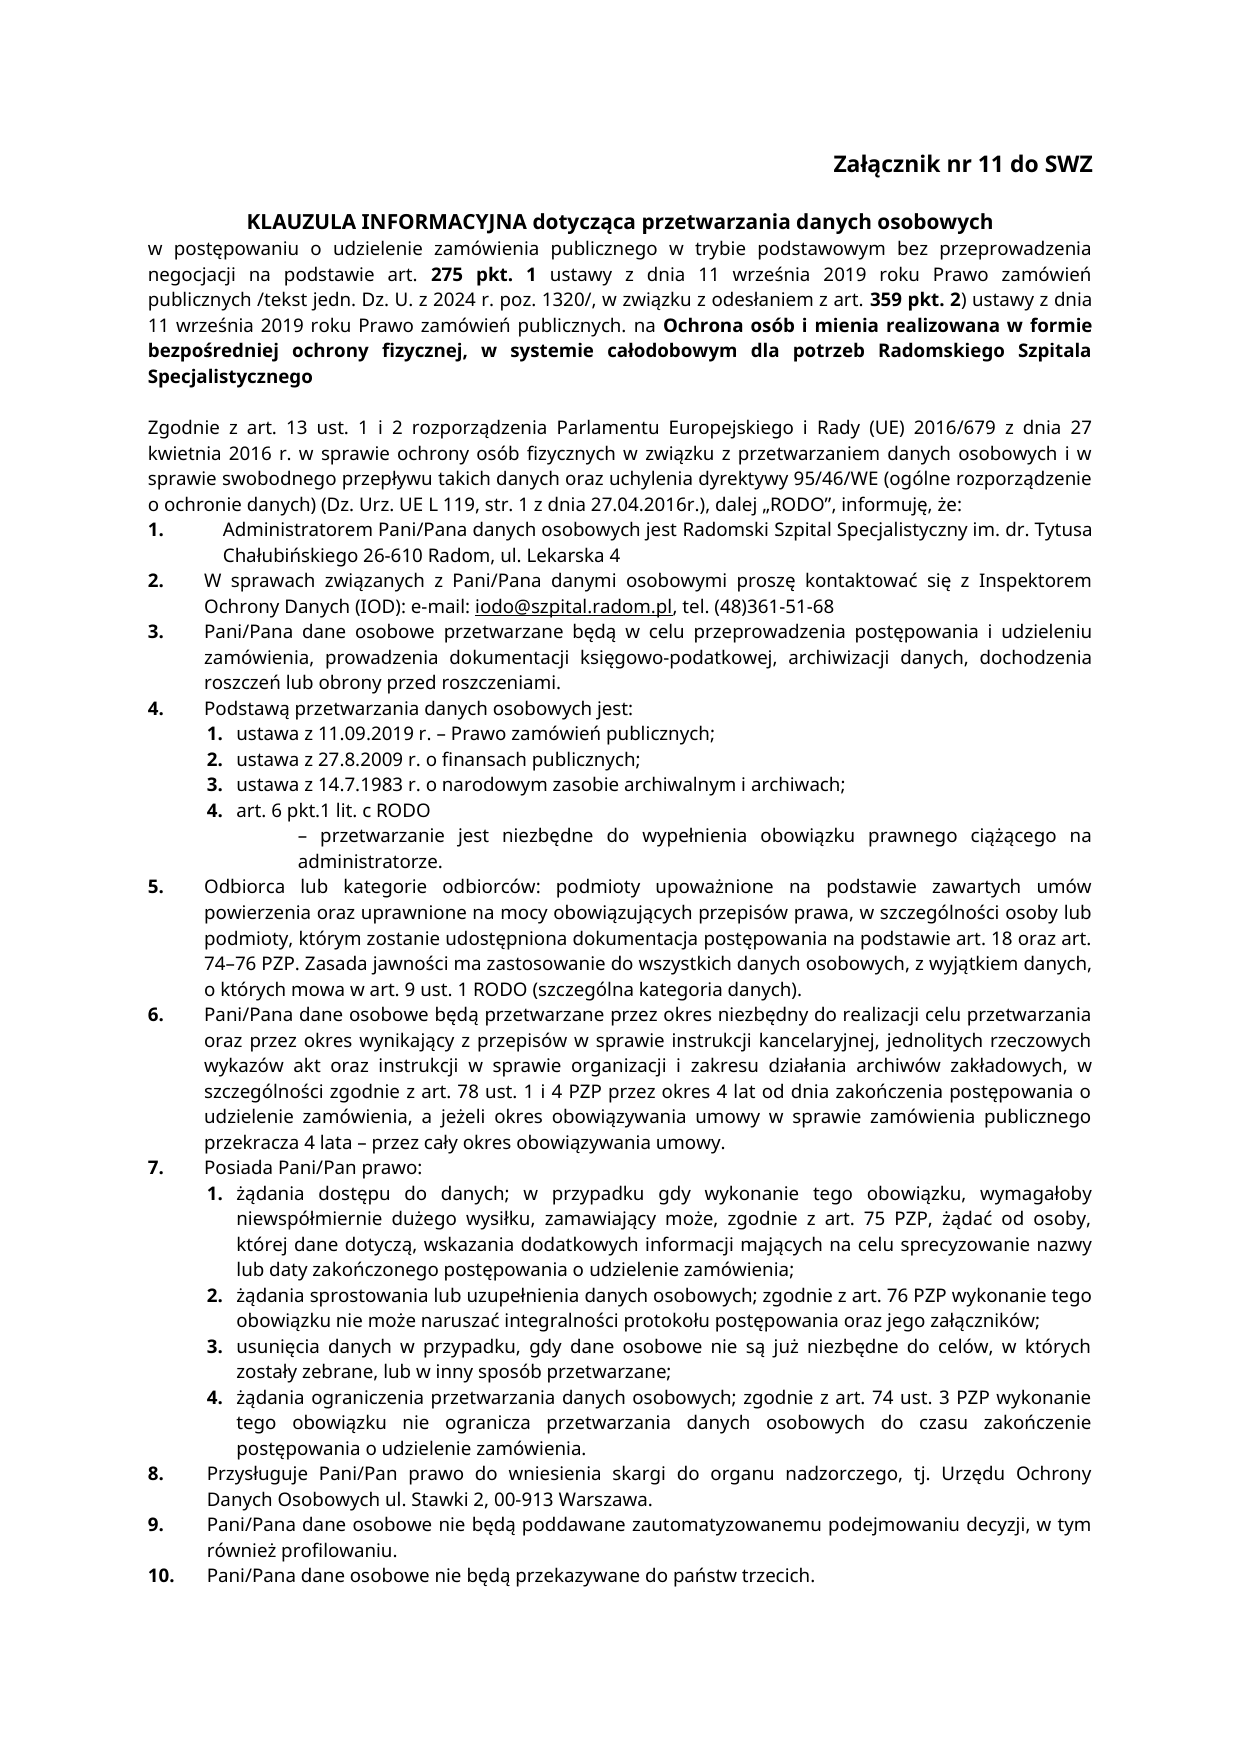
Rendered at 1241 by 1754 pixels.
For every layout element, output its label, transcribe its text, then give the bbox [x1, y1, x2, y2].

list Pani/Pana dane osobowe będą przetwarzane przez okres niezbędny do realizacji celu przetwarzania oraz przez okres wynikający z przepisów w sprawie instrukcji kancelaryjnej, jednolitych rzeczowych wykazów akt oraz instrukcji w sprawie organizacji i zakresu działania archiwów zakładowych, w szczególności zgodnie z art. 78 ust. 1 i 4 PZP przez okres 4 lat od dnia zakończenia postępowania o udzielenie zamówienia, a jeżeli okres obowiązywania umowy w sprawie zamówienia publicznego przekracza 4 lata – przez cały okres obowiązywania umowy. [148, 1001, 1093, 1154]
list usunięcia danych w przypadku, gdy dane osobowe nie są już niezbędne do celów, w których zostały zebrane, lub w inny sposób przetwarzane; [207, 1333, 1093, 1384]
list żądania ograniczenia przetwarzania danych osobowych; zgodnie z art. 74 ust. 3 PZP wykonanie tego obowiązku nie ogranicza przetwarzania danych osobowych do czasu zakończenie postępowania o udzielenie zamówienia. [207, 1384, 1093, 1461]
list W sprawach związanych z Pani/Pana danymi osobowymi proszę kontaktować się z Inspektorem Ochrony Danych (IOD): e-mail: iodo@szpital.radom.pl, tel. (48)361-51-68 [148, 567, 1093, 618]
text Załącznik nr 11 do SWZ [148, 148, 1093, 179]
list Posiada Pani/Pan prawo: [148, 1154, 1093, 1180]
text – przetwarzanie jest niezbędne do wypełnienia obowiązku prawnego ciążącego na administratorze. [298, 823, 1093, 874]
list Odbiorca lub kategorie odbiorców: podmioty upoważnione na podstawie zawartych umów powierzenia oraz uprawnione na mocy obowiązujących przepisów prawa, w szczególności osoby lub podmioty, którym zostanie udostępniona dokumentacja postępowania na podstawie art. 18 oraz art. 74–76 PZP. Zasada jawności ma zastosowanie do wszystkich danych osobowych, z wyjątkiem danych, o których mowa w art. 9 ust. 1 RODO (szczególna kategoria danych). [148, 874, 1093, 1001]
list Pani/Pana dane osobowe nie będą przekazywane do państw trzecich. [148, 1563, 1093, 1588]
list Przysługuje Pani/Pan prawo do wniesienia skargi do organu nadzorczego, tj. Urzędu Ochrony Danych Osobowych ul. Stawki 2, 00-913 Warszawa. [148, 1461, 1093, 1512]
list ustawa z 14.7.1983 r. o narodowym zasobie archiwalnym i archiwach; [207, 772, 1093, 797]
list Pani/Pana dane osobowe przetwarzane będą w celu przeprowadzenia postępowania i udzieleniu zamówienia, prowadzenia dokumentacji księgowo-podatkowej, archiwizacji danych, dochodzenia roszczeń lub obrony przed roszczeniami. [148, 618, 1093, 695]
list Podstawą przetwarzania danych osobowych jest: [148, 695, 1093, 721]
text Zgodnie z art. 13 ust. 1 i 2 rozporządzenia Parlamentu Europejskiego i Rady (UE) 2016/679 z dnia 27 kwietnia 2016 r. w sprawie ochrony osób fizycznych w związku z przetwarzaniem danych osobowych i w sprawie swobodnego przepływu takich danych oraz uchylenia dyrektywy 95/46/WE (ogólne rozporządzenie o ochronie danych) (Dz. Urz. UE L 119, str. 1 z dnia 27.04.2016r.), dalej „RODO”, informuję, że: [148, 414, 1093, 516]
list żądania dostępu do danych; w przypadku gdy wykonanie tego obowiązku, wymagałoby niewspółmiernie dużego wysiłku, zamawiający może, zgodnie z art. 75 PZP, żądać od osoby, której dane dotyczą, wskazania dodatkowych informacji mających na celu sprecyzowanie nazwy lub daty zakończonego postępowania o udzielenie zamówienia; [207, 1180, 1093, 1282]
text w postępowaniu o udzielenie zamówienia publicznego w trybie podstawowym bez przeprowadzenia negocjacji na podstawie art. 275 pkt. 1 ustawy z dnia 11 września 2019 roku Prawo zamówień publicznych /tekst jedn. Dz. U. z 2024 r. poz. 1320/, w związku z odesłaniem z art. 359 pkt. 2) ustawy z dnia 11 września 2019 roku Prawo zamówień publicznych. na Ochrona osób i mienia realizowana w formie bezpośredniej ochrony fizycznej, w systemie całodobowym dla potrzeb Radomskiego Szpitala Specjalistycznego [148, 236, 1093, 389]
list ustawa z 11.09.2019 r. – Prawo zamówień publicznych; [207, 721, 1093, 746]
list Administratorem Pani/Pana danych osobowych jest Radomski Szpital Specjalistyczny im. dr. Tytusa Chałubińskiego 26-610 Radom, ul. Lekarska 4 [148, 516, 1093, 567]
text KLAUZULA INFORMACYJNA dotycząca przetwarzania danych osobowych [148, 207, 1093, 236]
list Pani/Pana dane osobowe nie będą poddawane zautomatyzowanemu podejmowaniu decyzji, w tym również profilowaniu. [148, 1512, 1093, 1563]
list żądania sprostowania lub uzupełnienia danych osobowych; zgodnie z art. 76 PZP wykonanie tego obowiązku nie może naruszać integralności protokołu postępowania oraz jego załączników; [207, 1282, 1093, 1333]
list art. 6 pkt.1 lit. c RODO [207, 797, 1093, 823]
list ustawa z 27.8.2009 r. o finansach publicznych; [207, 746, 1093, 772]
